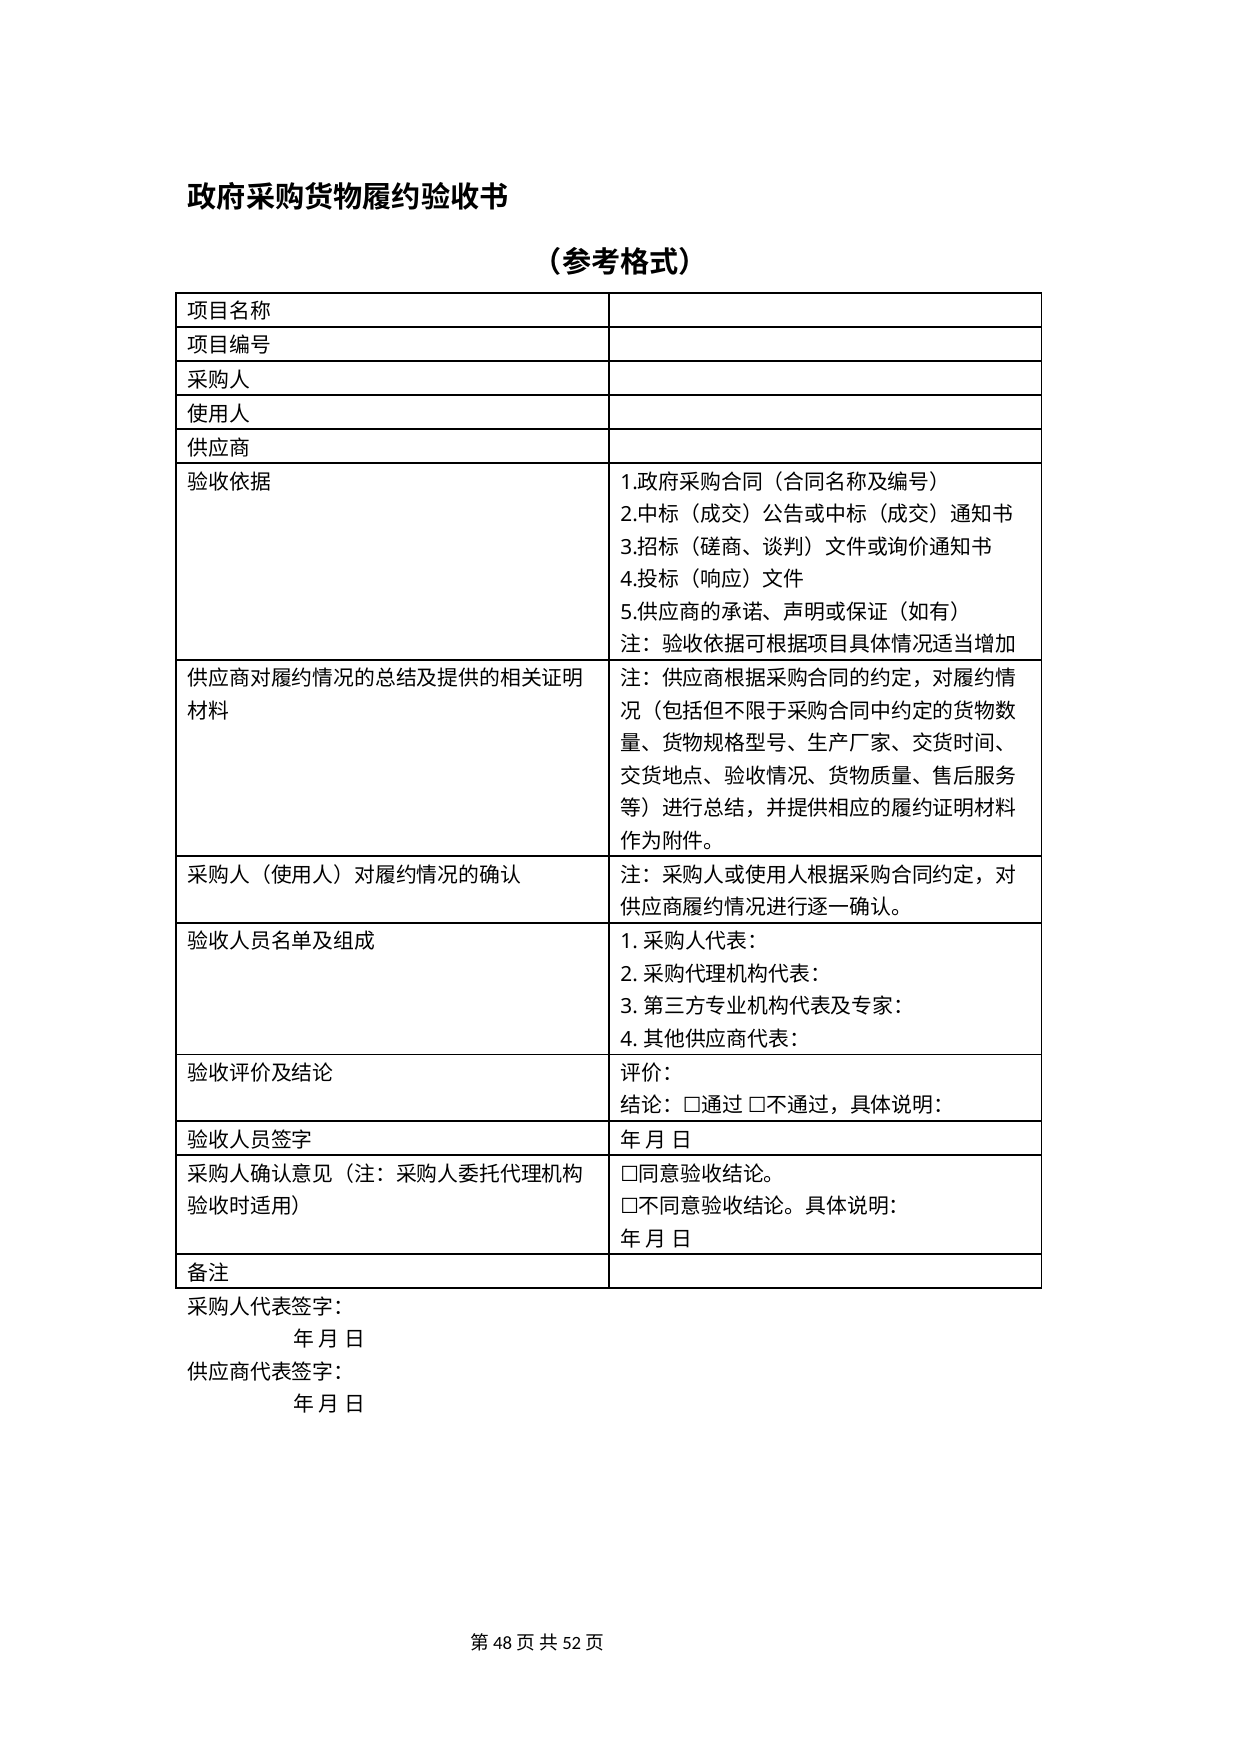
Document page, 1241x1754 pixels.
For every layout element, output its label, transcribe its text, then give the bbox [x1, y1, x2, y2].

table_cell 采购人（使用人）对履约情况的确认 [177, 857, 608, 922]
table_cell ☐同意验收结论。 ☐不同意验收结论。具体说明： 年 月 日 [610, 1156, 1041, 1253]
table_header 项目名称 [177, 294, 608, 326]
text 供应商代表签字： [187, 1354, 1053, 1386]
table_cell 验收评价及结论 [177, 1055, 608, 1120]
table_cell 1.政府采购合同（合同名称及编号） 2.中标（成交）公告或中标（成交）通知书 3.招标（磋商、谈判）文件或询价通知书 4.投标（响应）文件 5.供应商的承诺、声明或保证（如有） 注：验收依据可根据项目具体情况适当增加 [610, 464, 1041, 659]
table_cell [610, 396, 1041, 428]
text 年 月 日 [187, 1321, 1053, 1354]
table_cell [610, 430, 1041, 462]
text 政府采购货物履约验收书 [187, 162, 1053, 227]
text 年 月 日 [187, 1386, 1053, 1419]
table_cell 注：采购人或使用人根据采购合同约定，对供应商履约情况进行逐一确认。 [610, 857, 1041, 922]
table_cell 注：供应商根据采购合同的约定，对履约情况（包括但不限于采购合同中约定的货物数量、货物规格型号、生产厂家、交货时间、交货地点、验收情况、货物质量、售后服务等）进行总结，并提供相应的履约证明材料作为附件。 [610, 661, 1041, 855]
table_cell [610, 328, 1041, 360]
table_cell 验收依据 [177, 464, 608, 659]
table_cell 采购人 [177, 362, 608, 394]
table_cell [610, 362, 1041, 394]
text 采购人代表签字： [187, 1289, 1053, 1321]
table_cell 使用人 [177, 396, 608, 428]
table_cell 1. 采购人代表： 2. 采购代理机构代表： 3. 第三方专业机构代表及专家： 4. 其他供应商代表： [610, 924, 1041, 1053]
table_cell 备注 [177, 1255, 608, 1287]
table_cell 供应商对履约情况的总结及提供的相关证明材料 [177, 661, 608, 855]
table_header [610, 294, 1041, 326]
table_cell 供应商 [177, 430, 608, 462]
table_cell 验收人员名单及组成 [177, 924, 608, 1053]
table_cell 采购人确认意见（注：采购人委托代理机构验收时适用） [177, 1156, 608, 1253]
text （参考格式） [187, 227, 1053, 292]
table_cell 年 月 日 [610, 1122, 1041, 1154]
table_cell [610, 1255, 1041, 1287]
table_cell 评价： 结论：☐通过 ☐不通过，具体说明： [610, 1055, 1041, 1120]
table_cell 验收人员签字 [177, 1122, 608, 1154]
table_cell 项目编号 [177, 328, 608, 360]
